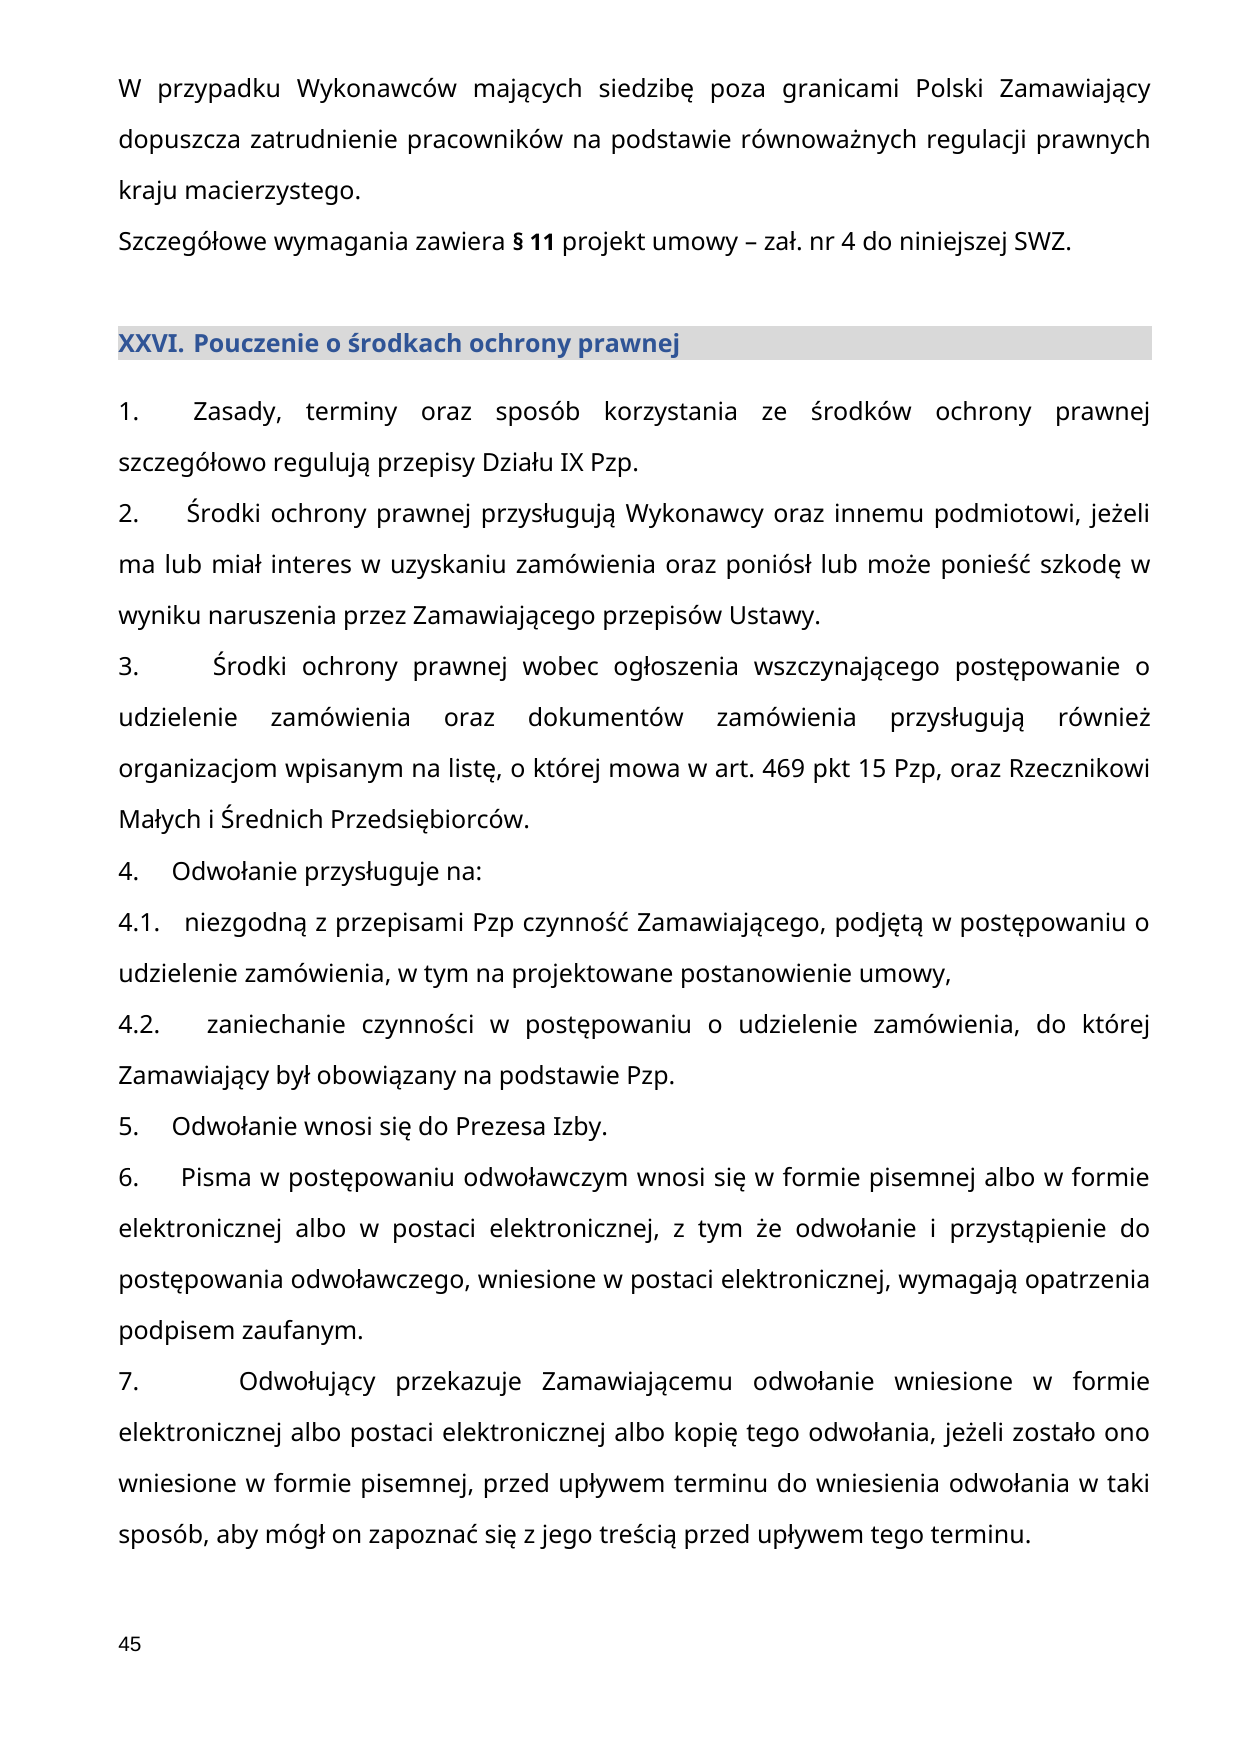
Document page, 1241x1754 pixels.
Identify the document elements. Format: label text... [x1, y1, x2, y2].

text 3. Środki ochrony prawnej wobec ogłoszenia wszczynającego postępowanie o udzielenie zamówienia oraz dokumentów zamówienia przysługują również organizacjom wpisanym na listę, o której mowa w art. 469 pkt 15 Pzp, oraz Rzecznikowi Małych i Średnich Przedsiębiorców. [118, 649, 1152, 836]
text 6. Pisma w postępowaniu odwoławczym wnosi się w formie pisemnej albo w formie elektronicznej albo w postaci elektronicznej, z tym że odwołanie i przystąpienie do postępowania odwoławczego, wniesione w postaci elektronicznej, wymagają opatrzenia podpisem zaufanym. [118, 1159, 1152, 1347]
text 4.1. niezgodną z przepisami Pzp czynność Zamawiającego, podjętą w postępowaniu o udzielenie zamówienia, w tym na projektowane postanowienie umowy, [118, 904, 1152, 989]
text 4.2. zaniechanie czynności w postępowaniu o udzielenie zamówienia, do której Zamawiający był obowiązany na podstawie Pzp. [118, 1006, 1152, 1091]
text 7. Odwołujący przekazuje Zamawiającemu odwołanie wniesione w formie elektronicznej albo postaci elektronicznej albo kopię tego odwołania, jeżeli zostało ono wniesione w formie pisemnej, przed upływem terminu do wniesienia odwołania w taki sposób, aby mógł on zapoznać się z jego treścią przed upływem tego terminu. [118, 1363, 1152, 1551]
text 4. Odwołanie przysługuje na: [118, 853, 1152, 887]
text W przypadku Wykonawców mających siedzibę poza granicami Polski Zamawiający dopuszcza zatrudnienie pracowników na podstawie równoważnych regulacji prawnych kraju macierzystego. [118, 71, 1152, 207]
list Pouczenie o środkach ochrony prawnej [118, 326, 1152, 360]
text 2. Środki ochrony prawnej przysługują Wykonawcy oraz innemu podmiotowi, jeżeli ma lub miał interes w uzyskaniu zamówienia oraz poniósł lub może ponieść szkodę w wyniku naruszenia przez Zamawiającego przepisów Ustawy. [118, 496, 1152, 632]
text Szczegółowe wymagania zawiera § 11 projekt umowy – zał. nr 4 do niniejszej SWZ. [118, 224, 1152, 258]
text 5. Odwołanie wnosi się do Prezesa Izby. [118, 1108, 1152, 1142]
text 1. Zasady, terminy oraz sposób korzystania ze środków ochrony prawnej szczegółowo regulują przepisy Działu IX Pzp. [118, 394, 1152, 479]
